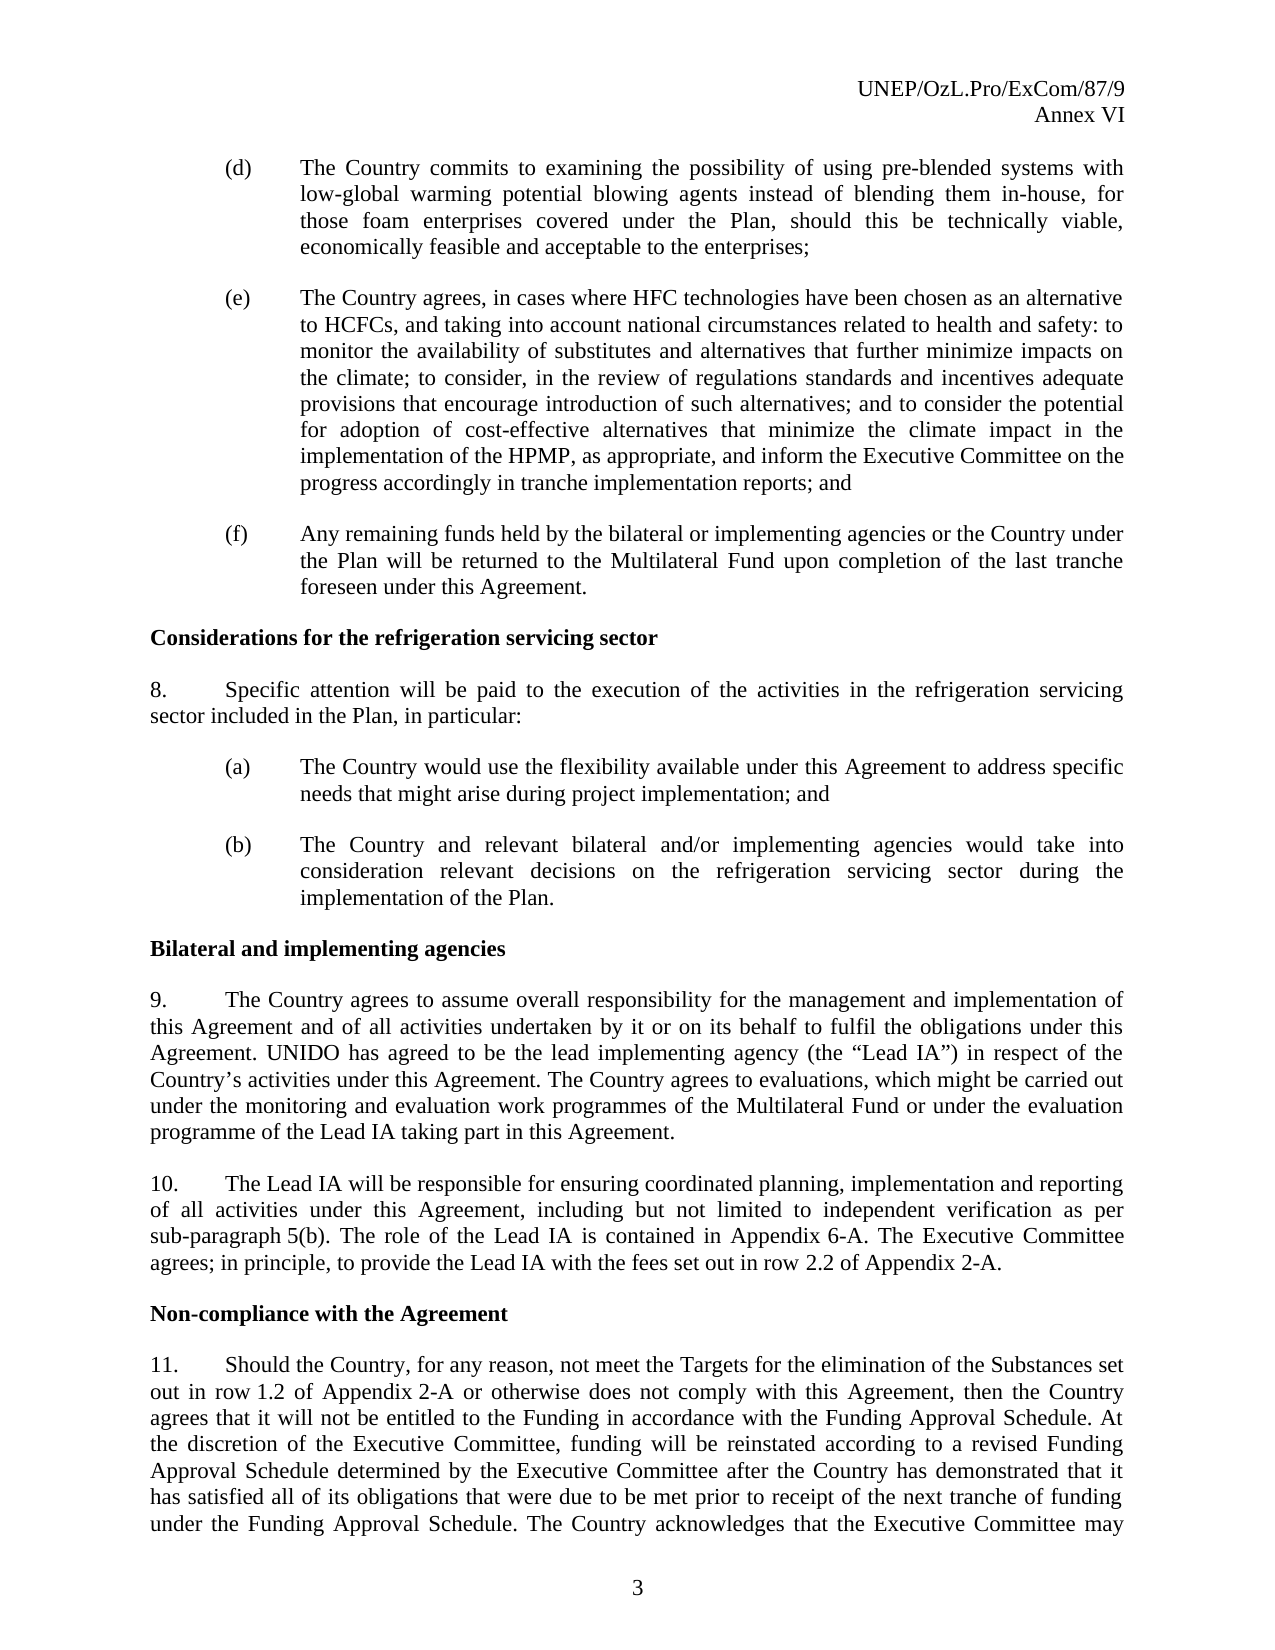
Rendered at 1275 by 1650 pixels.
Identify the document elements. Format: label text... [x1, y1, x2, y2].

subtitle The Country and relevant bilateral and/or implementing agencies would take into consideration relevant decisions on the refrigeration servicing sector during the implementation of the Plan. [225, 831, 1125, 910]
subtitle The Country commits to examining the possibility of using pre-blended systems with low-global warming potential blowing agents instead of blending them in-house, for those foam enterprises covered under the Plan, should this be technically viable, economically feasible and acceptable to the enterprises; [225, 154, 1125, 259]
subtitle The Lead IA will be responsible for ensuring coordinated planning, implementation and reporting of all activities under this Agreement, including but not limited to independent verification as per sub-paragraph 5(b). The role of the Lead IA is contained in Appendix 6-A. The Executive Committee agrees; in principle, to provide the Lead IA with the fees set out in row 2.2 of Appendix 2-A. [150, 1170, 1125, 1275]
subtitle Any remaining funds held by the bilateral or implementing agencies or the Country under the Plan will be returned to the Multilateral Fund upon completion of the last tranche foreseen under this Agreement. [225, 520, 1125, 599]
text Non-compliance with the Agreement [150, 1300, 1125, 1326]
subtitle Specific attention will be paid to the execution of the activities in the refrigeration servicing sector included in the Plan, in particular: [150, 676, 1125, 728]
text Considerations for the refrigeration servicing sector [150, 624, 1125, 651]
subtitle The Country agrees, in cases where HFC technologies have been chosen as an alternative to HCFCs, and taking into account national circumstances related to health and safety: to monitor the availability of substitutes and alternatives that further minimize impacts on the climate; to consider, in the review of regulations standards and incentives adequate provisions that encourage introduction of such alternatives; and to consider the potential for adoption of cost-effective alternatives that minimize the climate impact in the implementation of the HPMP, as appropriate, and inform the Executive Committee on the progress accordingly in tranche implementation reports; and [225, 284, 1125, 495]
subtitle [150, 1351, 1125, 1536]
text Bilateral and implementing agencies [150, 935, 1125, 962]
subtitle The Country would use the flexibility available under this Agreement to address specific needs that might arise during project implementation; and [225, 753, 1125, 806]
subtitle The Country agrees to assume overall responsibility for the management and implementation of this Agreement and of all activities undertaken by it or on its behalf to fulfil the obligations under this Agreement. UNIDO has agreed to be the lead implementing agency (the “Lead IA”) in respect of the Country’s activities under this Agreement. The Country agrees to evaluations, which might be carried out under the monitoring and evaluation work programmes of the Multilateral Fund or under the evaluation programme of the Lead IA taking part in this Agreement. [150, 987, 1125, 1145]
